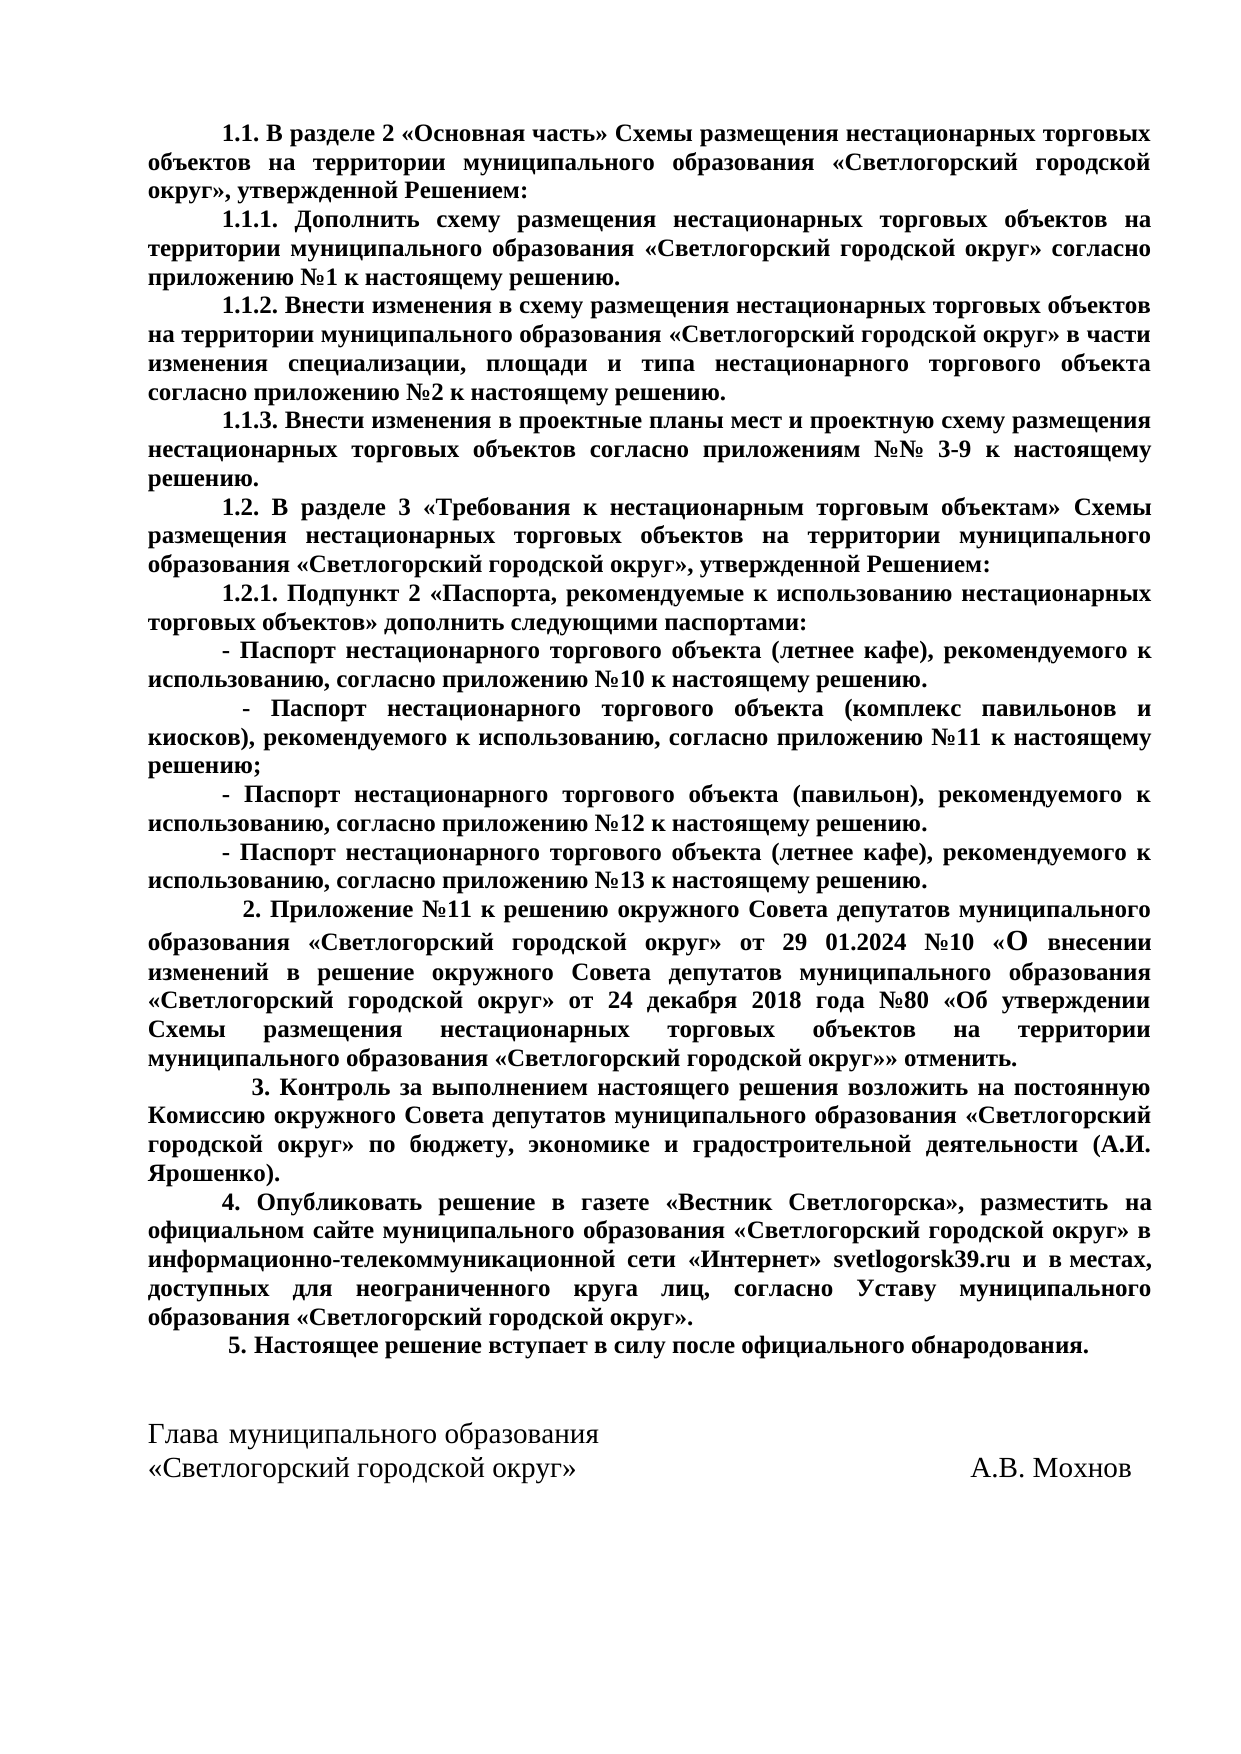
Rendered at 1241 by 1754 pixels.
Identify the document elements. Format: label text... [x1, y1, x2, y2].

text - Паспорт нестационарного торгового объекта (летнее кафе), рекомендуемого к использованию, согласно приложению №10 к настоящему решению. [148, 636, 1152, 693]
text 5. Настоящее решение вступает в силу после официального обнародования. [148, 1330, 1152, 1359]
text 2. Приложение №11 к решению окружного Совета депутатов муниципального образования «Светлогорский городской округ» от 29 01.2024 №10 «О внесении изменений в решение окружного Совета депутатов муниципального образования «Светлогорский городской округ» от 24 декабря 2018 года №80 «Об утверждении Схемы размещения нестационарных торговых объектов на территории муниципального образования «Светлогорский городской округ»» отменить. [148, 894, 1152, 1072]
text 3. Контроль за выполнением настоящего решения возложить на постоянную Комиссию окружного Совета депутатов муниципального образования «Светлогорский городской округ» по бюджету, экономике и градостроительной деятельности (А.И. Ярошенко). [148, 1072, 1152, 1187]
text 1.2.1. Подпункт 2 «Паспорта, рекомендуемые к использованию нестационарных торговых объектов» дополнить следующими паспортами: [148, 578, 1152, 636]
text 1.1.3. Внести изменения в проектные планы мест и проектную схему размещения нестационарных торговых объектов согласно приложениям №№ 3-9 к настоящему решению. [148, 406, 1152, 492]
text - Паспорт нестационарного торгового объекта (комплекс павильонов и киосков), рекомендуемого к использованию, согласно приложению №11 к настоящему решению; [148, 693, 1152, 779]
text 1.2. В разделе 3 «Требования к нестационарным торговым объектам» Схемы размещения нестационарных торговых объектов на территории муниципального образования «Светлогорский городской округ», утвержденной Решением: [148, 492, 1152, 578]
text 1.1. В разделе 2 «Основная часть» Схемы размещения нестационарных торговых объектов на территории муниципального образования «Светлогорский городской округ», утвержденной Решением: [148, 118, 1152, 204]
text 4. Опубликовать решение в газете «Вестник Светлогорска», разместить на официальном сайте муниципального образования «Светлогорский городской округ» в информационно-телекоммуникационной сети «Интернет» svetlogorsk39.ru и в местах, доступных для неограниченного круга лиц, согласно Уставу муниципального образования «Светлогорский городской округ». [148, 1187, 1152, 1330]
text Глава муниципального образования [148, 1417, 1152, 1450]
text 1.1.2. Внести изменения в схему размещения нестационарных торговых объектов на территории муниципального образования «Светлогорский городской округ» в части изменения специализации, площади и типа нестационарного торгового объекта согласно приложению №2 к настоящему решению. [148, 291, 1152, 406]
text «Светлогорский городской округ» А.В. Мохнов [148, 1450, 1152, 1484]
text - Паспорт нестационарного торгового объекта (летнее кафе), рекомендуемого к использованию, согласно приложению №13 к настоящему решению. [148, 837, 1152, 894]
text 1.1.1. Дополнить схему размещения нестационарных торговых объектов на территории муниципального образования «Светлогорский городской округ» согласно приложению №1 к настоящему решению. [148, 204, 1152, 291]
text - Паспорт нестационарного торгового объекта (павильон), рекомендуемого к использованию, согласно приложению №12 к настоящему решению. [148, 779, 1152, 837]
